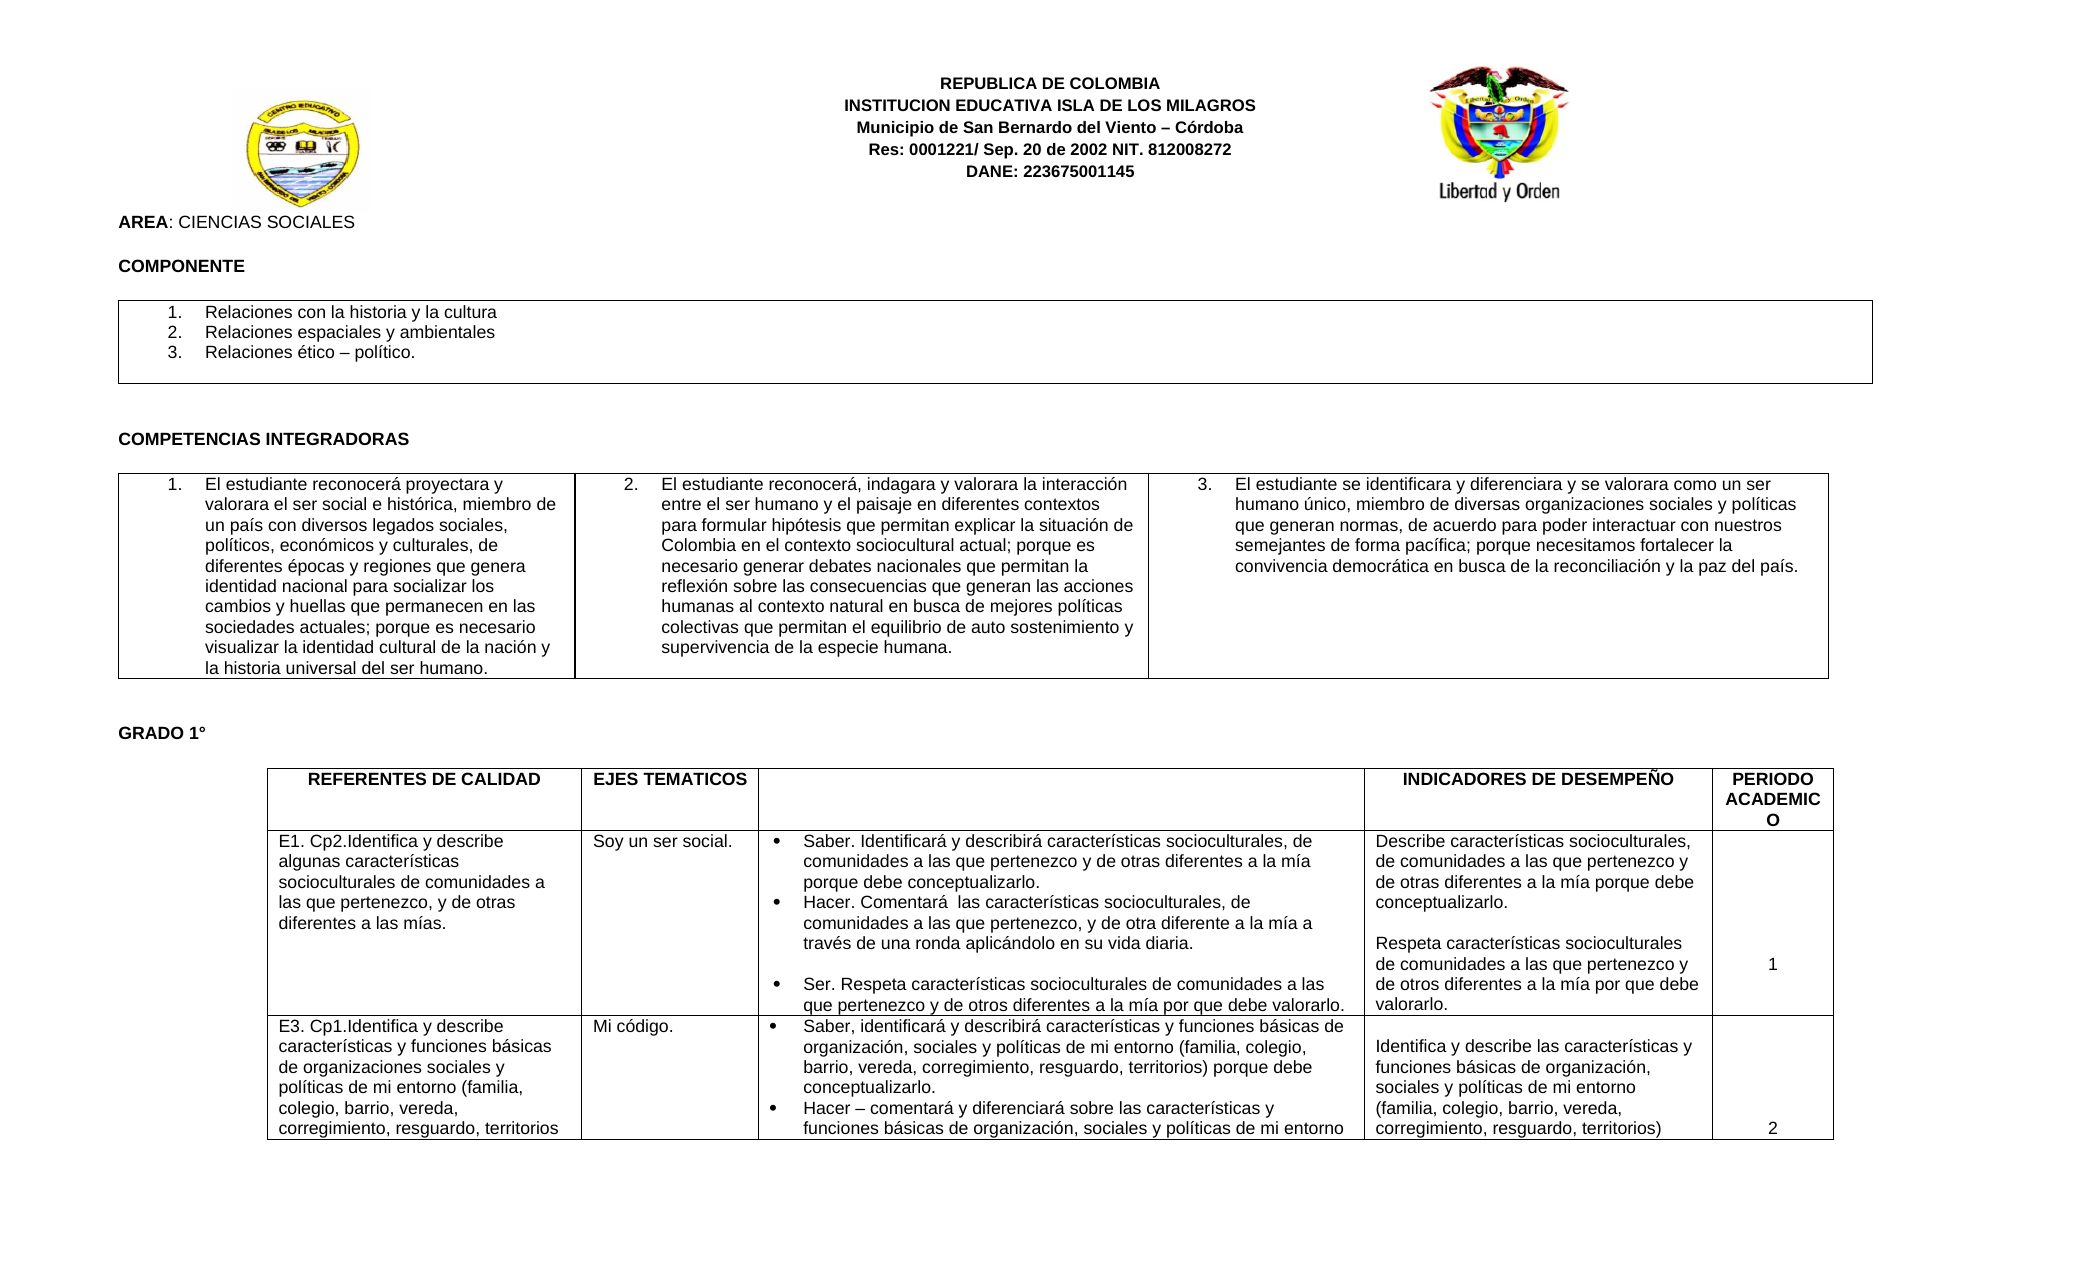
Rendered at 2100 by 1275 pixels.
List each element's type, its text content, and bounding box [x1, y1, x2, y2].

picture [1427, 63, 1571, 204]
table_header El estudiante reconocerá proyectara y valorara el ser social e histórica, miembro de un país con diversos legados sociales, políticos, económicos y culturales, de diferentes épocas y regiones que genera identidad nacional para socializar los cambios y huellas que permanecen en las sociedades actuales; porque es necesario visualizar la identidad cultural de la nación y la historia universal del ser humano. [119, 474, 574, 678]
table_header REFERENTES DE CALIDAD [268, 769, 581, 830]
table_cell E1. Cp2.Identifica y describe algunas características socioculturales de comunidades a las que pertenezco, y de otras diferentes a las mías. [268, 831, 581, 1015]
text GRADO 1° [118, 723, 1982, 743]
table_cell Mi código. [582, 1016, 758, 1138]
table_cell 1 [1713, 831, 1833, 1015]
table_header Relaciones con la historia y la cultura Relaciones espaciales y ambientales Relaciones ético – político. [119, 301, 1872, 383]
table_header El estudiante se identificara y diferenciara y se valorara como un ser humano único, miembro de diversas organizaciones sociales y políticas que generan normas, de acuerdo para poder interactuar con nuestros semejantes de forma pacífica; porque necesitamos fortalecer la convivencia democrática en busca de la reconciliación y la paz del país. [1149, 474, 1828, 678]
table_cell Saber. Identificará y describirá características socioculturales, de comunidades a las que pertenezco y de otras diferentes a la mía porque debe conceptualizarlo. Hacer. Comentará las características socioculturales, de comunidades a las que pertenezco, y de otra diferente a la mía a través de una ronda aplicándolo en su vida diaria. Ser. Respeta características socioculturales de comunidades a las que pertenezco y de otros diferentes a la mía por que debe valorarlo. [759, 831, 1364, 1015]
table_header EJES TEMATICOS [582, 769, 758, 830]
table_cell Describe características socioculturales, de comunidades a las que pertenezco y de otras diferentes a la mía porque debe conceptualizarlo. Respeta características socioculturales de comunidades a las que pertenezco y de otros diferentes a la mía por que debe valorarlo. [1365, 831, 1712, 1015]
table_header PERIODO ACADEMICO [1713, 769, 1833, 830]
text AREA: CIENCIAS SOCIALES [118, 212, 1982, 232]
table_header [759, 769, 1364, 830]
picture [232, 87, 371, 212]
table_cell 2 [1713, 1016, 1833, 1138]
table_cell Soy un ser social. [582, 831, 758, 1015]
table_header INDICADORES DE DESEMPEÑO [1365, 769, 1712, 830]
table_header El estudiante reconocerá, indagara y valorara la interacción entre el ser humano y el paisaje en diferentes contextos para formular hipótesis que permitan explicar la situación de Colombia en el contexto sociocultural actual; porque es necesario generar debates nacionales que permitan la reflexión sobre las consecuencias que generan las acciones humanas al contexto natural en busca de mejores políticas colectivas que permitan el equilibrio de auto sostenimiento y supervivencia de la especie humana. [576, 474, 1148, 678]
text COMPETENCIAS INTEGRADORAS [118, 428, 1982, 449]
text COMPONENTE [118, 256, 1982, 276]
